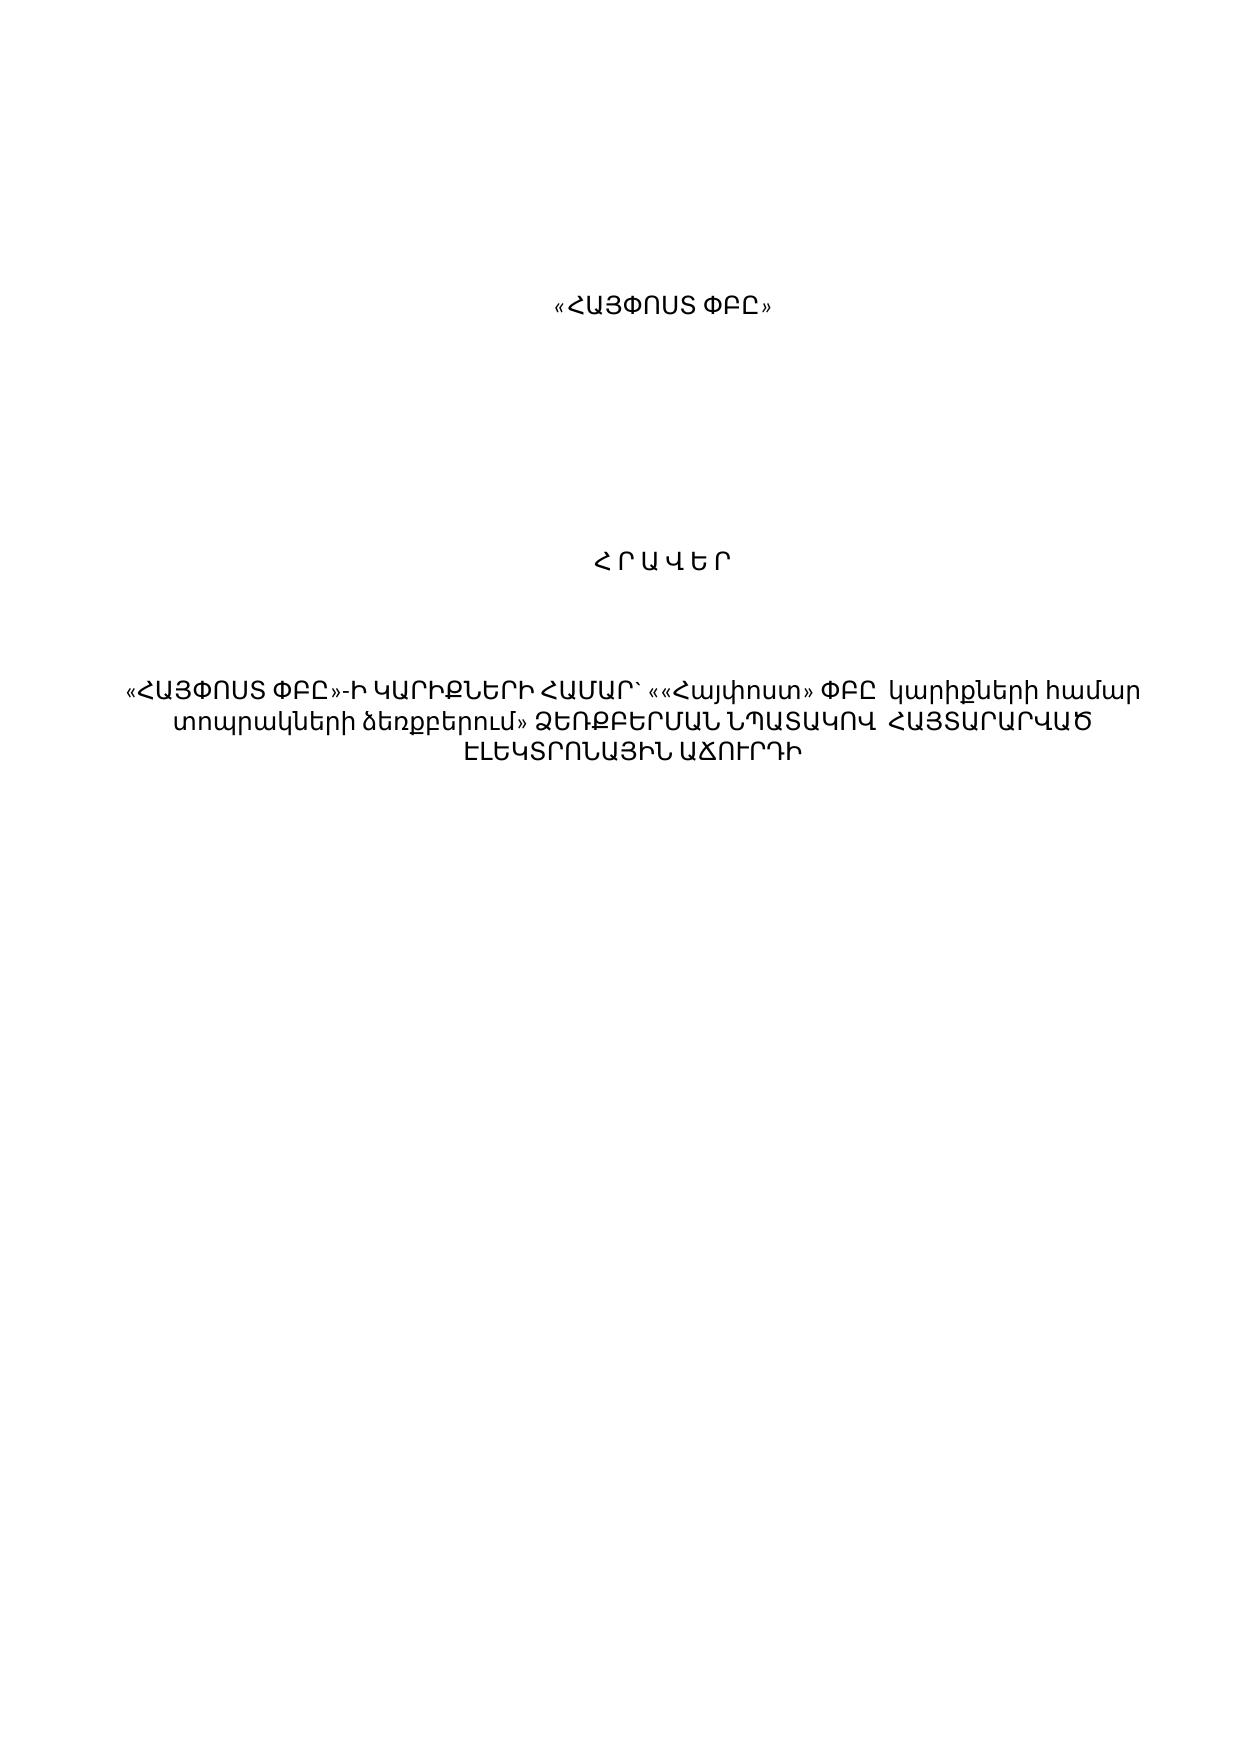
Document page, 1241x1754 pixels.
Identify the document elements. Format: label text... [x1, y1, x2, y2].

text «ՀԱՅՓՈՍՏ ՓԲԸ»-Ի ԿԱՐԻՔՆԵՐԻ ՀԱՄԱՐ` ««Հայփոստ» ՓԲԸ կարիքների համար տոպրակների ձեռքբերում» ՁԵՌՔԲԵՐՄԱՆ ՆՊԱՏԱԿՈՎ ՀԱՅՏԱՐԱՐՎԱԾ ԷԼԵԿՏՐՈՆԱՅԻՆ ԱՃՈՒՐԴԻ [94, 676, 1172, 767]
text Հ Ր Ա Վ Ե Ր [94, 546, 1172, 577]
text « ՀԱՅՓՈՍՏ ՓԲԸ» [94, 290, 1172, 321]
